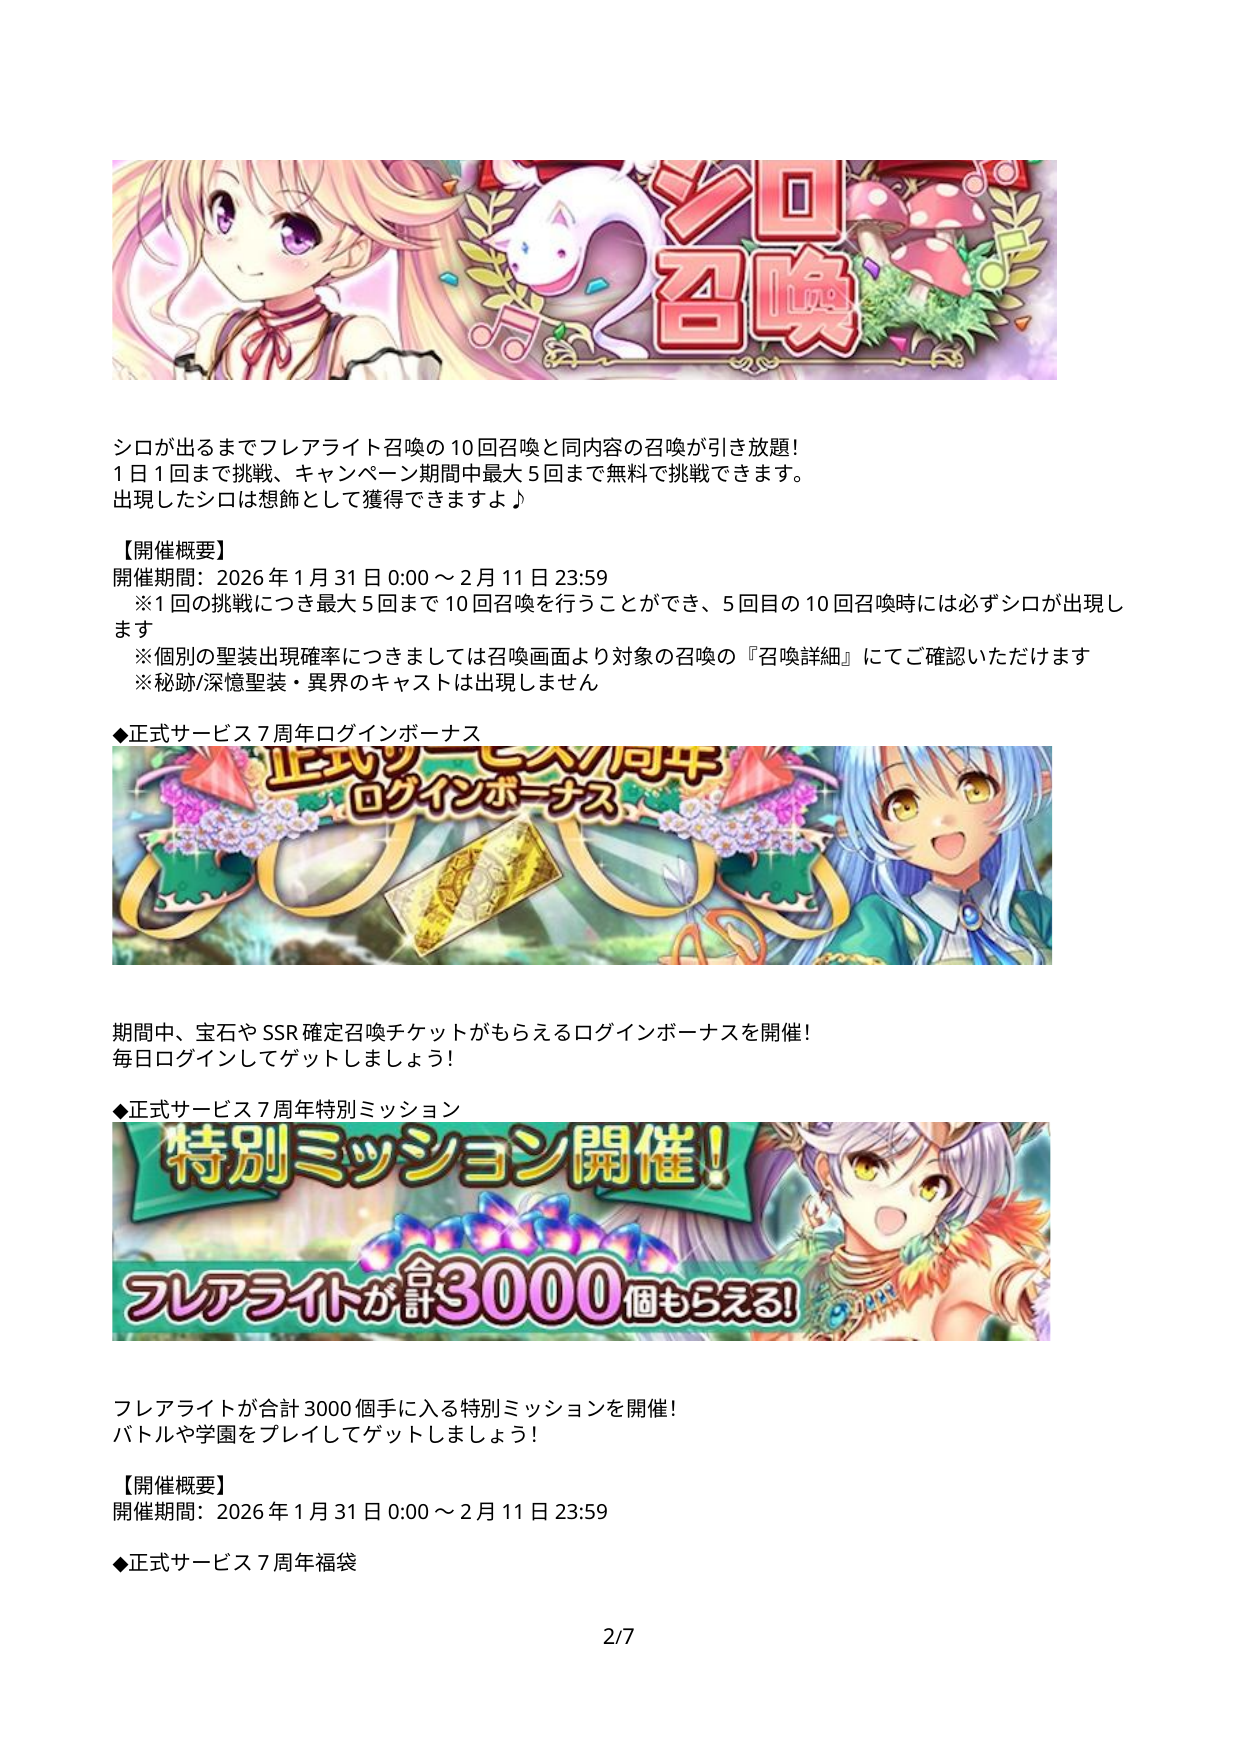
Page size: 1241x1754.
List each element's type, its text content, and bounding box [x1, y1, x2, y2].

text シロが出るまでフレアライト召喚の10回召喚と同内容の召喚が引き放題！ [112, 434, 1125, 461]
text ◆正式サービス7周年ログインボーナス [112, 720, 1125, 747]
picture [112, 160, 1057, 380]
text 毎日ログインしてゲットしましょう！ [112, 1046, 1125, 1072]
text 【開催概要】 [112, 1472, 1125, 1498]
text ◆正式サービス7周年福袋 [112, 1549, 1125, 1576]
text ※1回の挑戦につき最大5回まで10回召喚を行うことができ、5回目の10回召喚時には必ずシロが出現します [112, 590, 1125, 643]
text 開催期間：2026年1月31日 0:00 ～ 2月11日 23:59 [112, 1498, 1125, 1525]
picture [112, 1122, 1051, 1341]
text 【開催概要】 [112, 538, 1125, 564]
text ※個別の聖装出現確率につきましては召喚画面より対象の召喚の『召喚詳細』にてご確認いただけます [112, 643, 1125, 669]
text 期間中、宝石やSSR確定召喚チケットがもらえるログインボーナスを開催！ [112, 1019, 1125, 1046]
text 出現したシロは想飾として獲得できますよ♪ [112, 487, 1125, 513]
text 開催期間：2026年1月31日 0:00 ～ 2月11日 23:59 [112, 564, 1125, 590]
text ※秘跡/深憶聖装・異界のキャストは出現しません [112, 669, 1125, 696]
text ◆正式サービス7周年特別ミッション [112, 1097, 1125, 1123]
picture [112, 746, 1053, 965]
text フレアライトが合計3000個手に入る特別ミッションを開催！ [112, 1395, 1125, 1421]
text 1日1回まで挑戦、キャンペーン期間中最大5回まで無料で挑戦できます。 [112, 461, 1125, 487]
text バトルや学園をプレイしてゲットしましょう！ [112, 1421, 1125, 1447]
